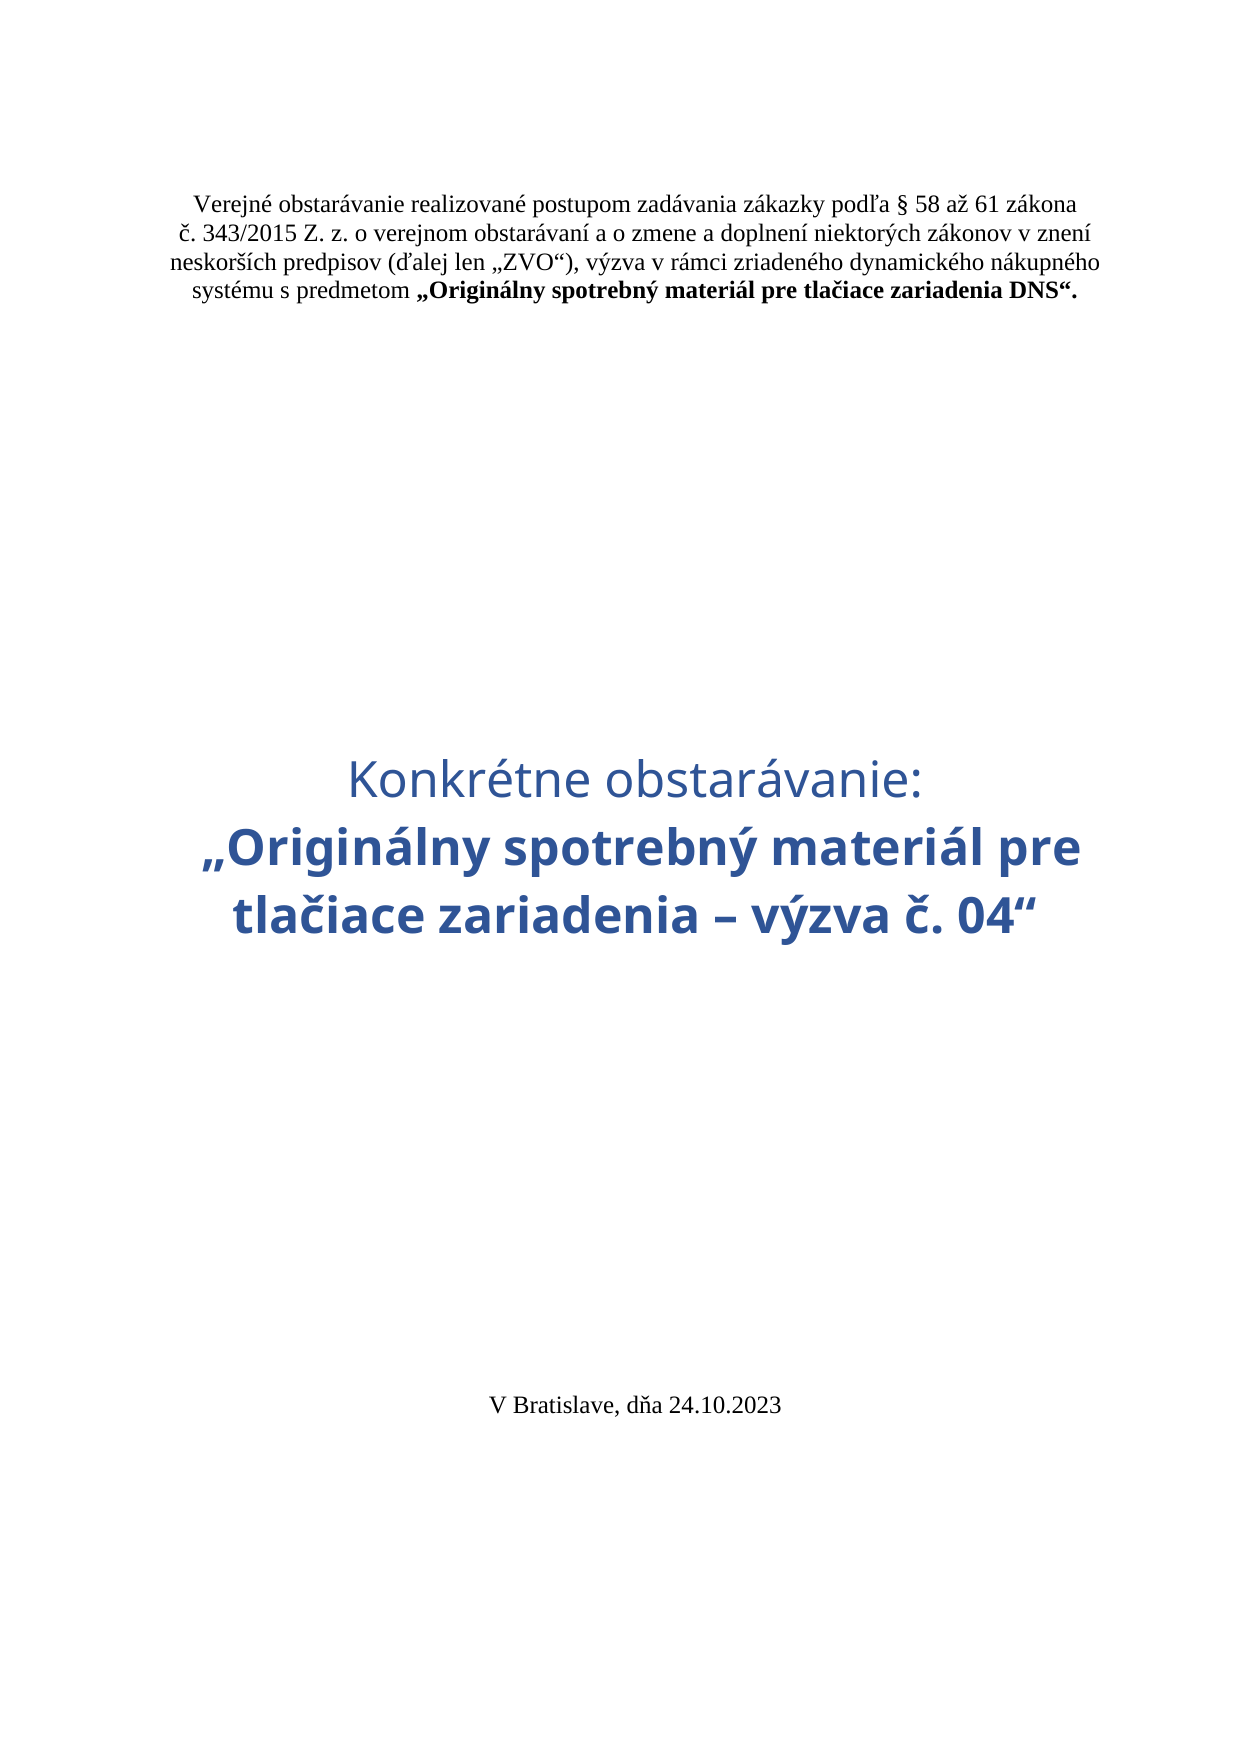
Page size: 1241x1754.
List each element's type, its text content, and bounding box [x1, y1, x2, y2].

text V Bratislave, dňa 24.10.2023 [148, 1390, 1122, 1419]
text Konkrétne obstarávanie: [148, 744, 1122, 812]
text Verejné obstarávanie realizované postupom zadávania zákazky podľa § 58 až 61 zákona č. 343/2015 Z. z. o verejnom obstarávaní a o zmene a doplnení niektorých zákonov v znení neskorších predpisov (ďalej len „ZVO“), výzva v rámci zriadeného dynamického nákupného systému s predmetom „Originálny spotrebný materiál pre tlačiace zariadenia DNS“. [148, 189, 1122, 304]
text „Originálny spotrebný materiál pre tlačiace zariadenia – výzva č. 04“ [148, 812, 1122, 948]
